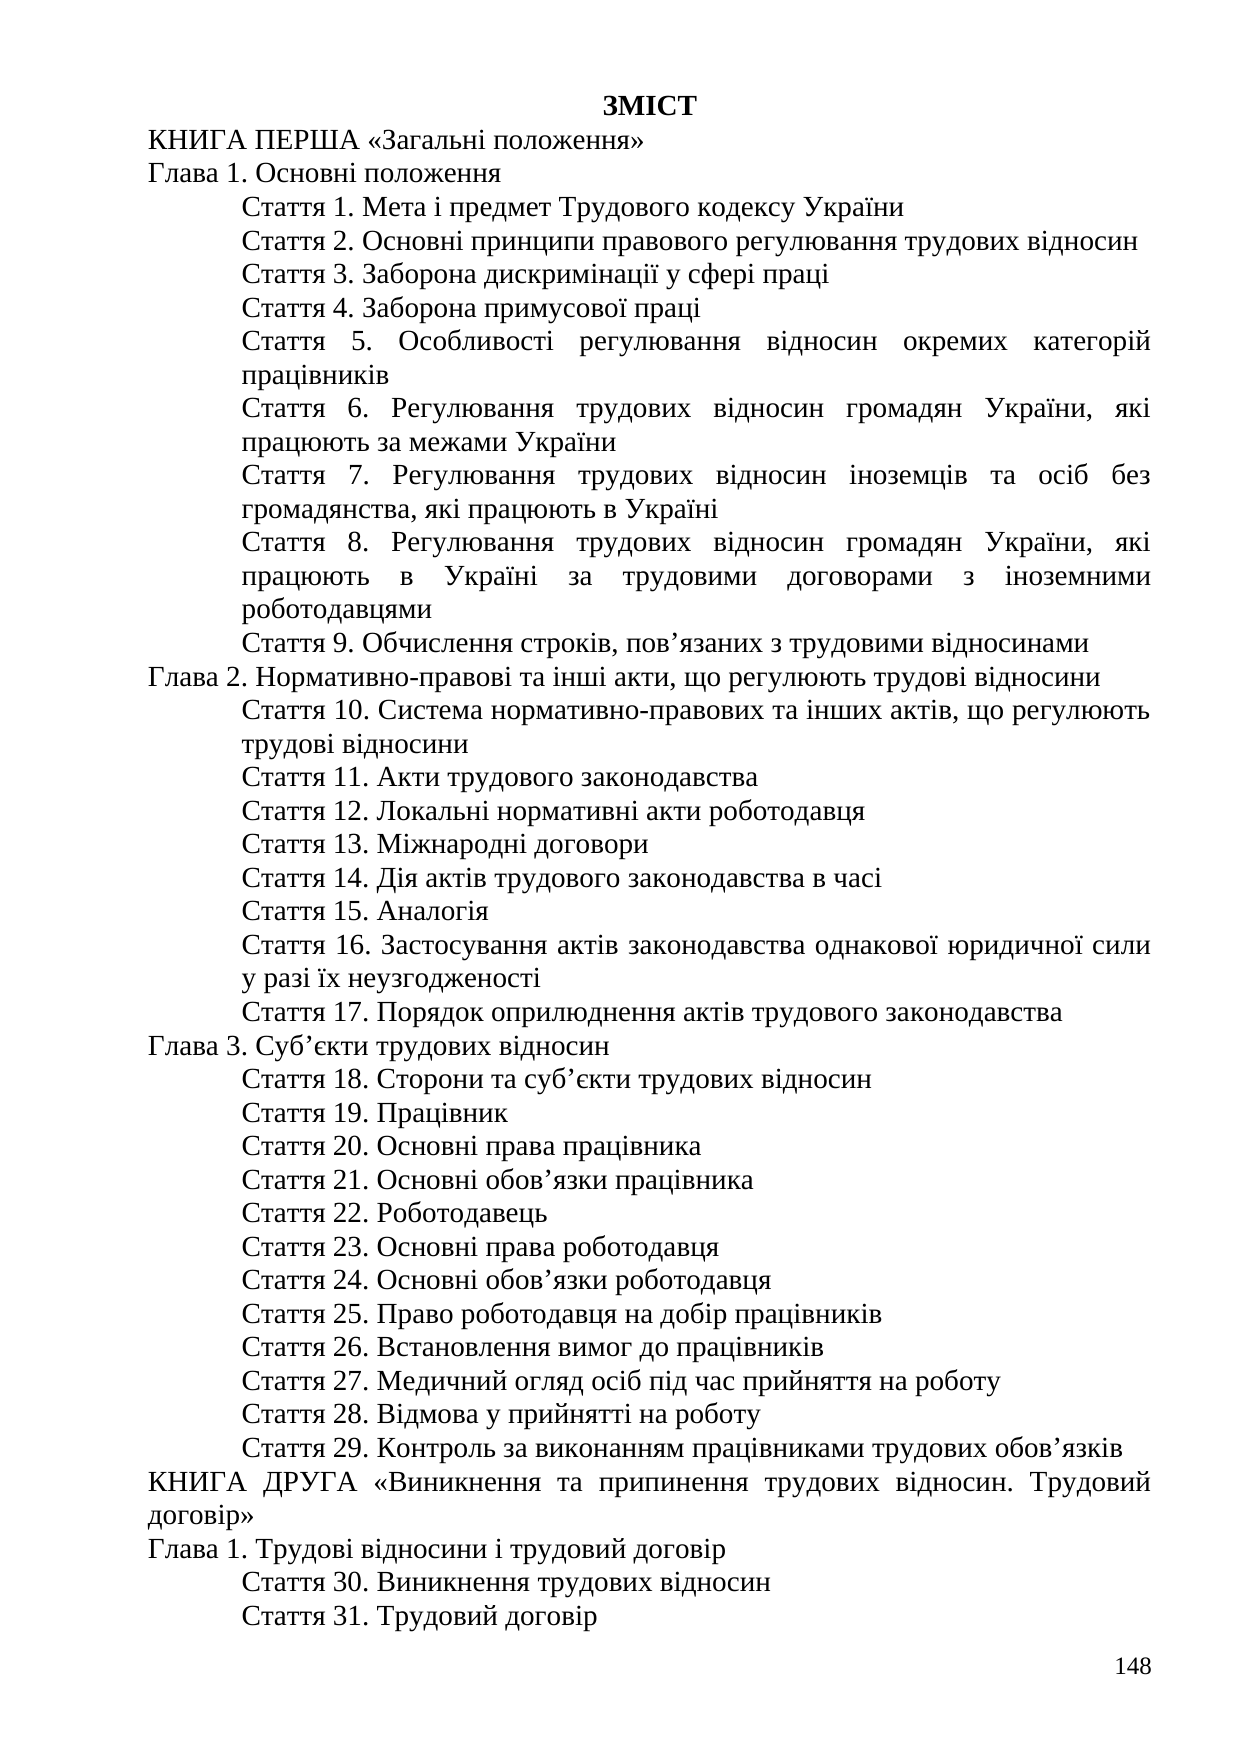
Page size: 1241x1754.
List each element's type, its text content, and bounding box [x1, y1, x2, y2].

text Глава 3. Суб’єкти трудових відносин [148, 1028, 1152, 1061]
text КНИГА ПЕРША «Загальні положення» [148, 122, 1152, 156]
text Глава 1. Основні положення [148, 156, 1152, 189]
text Стаття 2. Основні принципи правового регулювання трудових відносин [241, 223, 1152, 256]
text Стаття 26. Встановлення вимог до працівників [241, 1329, 1152, 1363]
text Стаття 27. Медичний огляд осіб під час прийняття на роботу [241, 1363, 1152, 1397]
text Стаття 25. Право роботодавця на добір працівників [241, 1296, 1152, 1329]
text Стаття 1. Мета і предмет Трудового кодексу України [241, 189, 1152, 223]
text Стаття 10. Система нормативно-правових та інших актів, що регулюють трудові відносини [241, 692, 1152, 759]
text Стаття 17. Порядок оприлюднення актів трудового законодавства [241, 994, 1152, 1028]
text Стаття 9. Обчислення строків, пов’язаних з трудовими відносинами [241, 625, 1152, 659]
text Стаття 5. Особливості регулювання відносин окремих категорій працівників [241, 323, 1152, 390]
text Стаття 6. Регулювання трудових відносин громадян України, які працюють за межами України [241, 390, 1152, 457]
text Глава 1. Трудові відносини і трудовий договір [148, 1531, 1152, 1564]
text Стаття 18. Сторони та суб’єкти трудових відносин [241, 1061, 1152, 1095]
text Стаття 4. Заборона примусової праці [241, 290, 1152, 323]
text Стаття 14. Дія актів трудового законодавства в часі [241, 860, 1152, 893]
text Стаття 23. Основні права роботодавця [241, 1229, 1152, 1262]
text Стаття 30. Виникнення трудових відносин [241, 1564, 1152, 1598]
text КНИГА ДРУГА «Виникнення та припинення трудових відносин. Трудовий договір» [148, 1464, 1152, 1531]
text Стаття 7. Регулювання трудових відносин іноземців та осіб без громадянства, які працюють в Україні [241, 457, 1152, 524]
text Стаття 24. Основні обов’язки роботодавця [241, 1262, 1152, 1296]
text Стаття 12. Локальні нормативні акти роботодавця [241, 793, 1152, 826]
text Стаття 21. Основні обов’язки працівника [241, 1162, 1152, 1195]
text Стаття 31. Трудовий договір [241, 1598, 1152, 1631]
text Стаття 3. Заборона дискримінації у сфері праці [241, 256, 1152, 290]
text Стаття 22. Роботодавець [241, 1195, 1152, 1229]
text Стаття 19. Працівник [241, 1095, 1152, 1128]
text Стаття 28. Відмова у прийнятті на роботу [241, 1397, 1152, 1430]
text Глава 2. Нормативно-правові та інші акти, що регулюють трудові відносини [148, 659, 1152, 692]
text Стаття 20. Основні права працівника [241, 1128, 1152, 1162]
text ЗМІСТ [148, 88, 1152, 122]
text Стаття 11. Акти трудового законодавства [241, 759, 1152, 793]
text Стаття 29. Контроль за виконанням працівниками трудових обов’язків [241, 1430, 1152, 1464]
text Стаття 13. Міжнародні договори [241, 826, 1152, 860]
text Стаття 8. Регулювання трудових відносин громадян України, які працюють в Україні за трудовими договорами з іноземними роботодавцями [241, 524, 1152, 625]
text Стаття 16. Застосування актів законодавства однакової юридичної сили у разі їх неузгодженості [241, 927, 1152, 994]
text Стаття 15. Аналогія [241, 893, 1152, 927]
